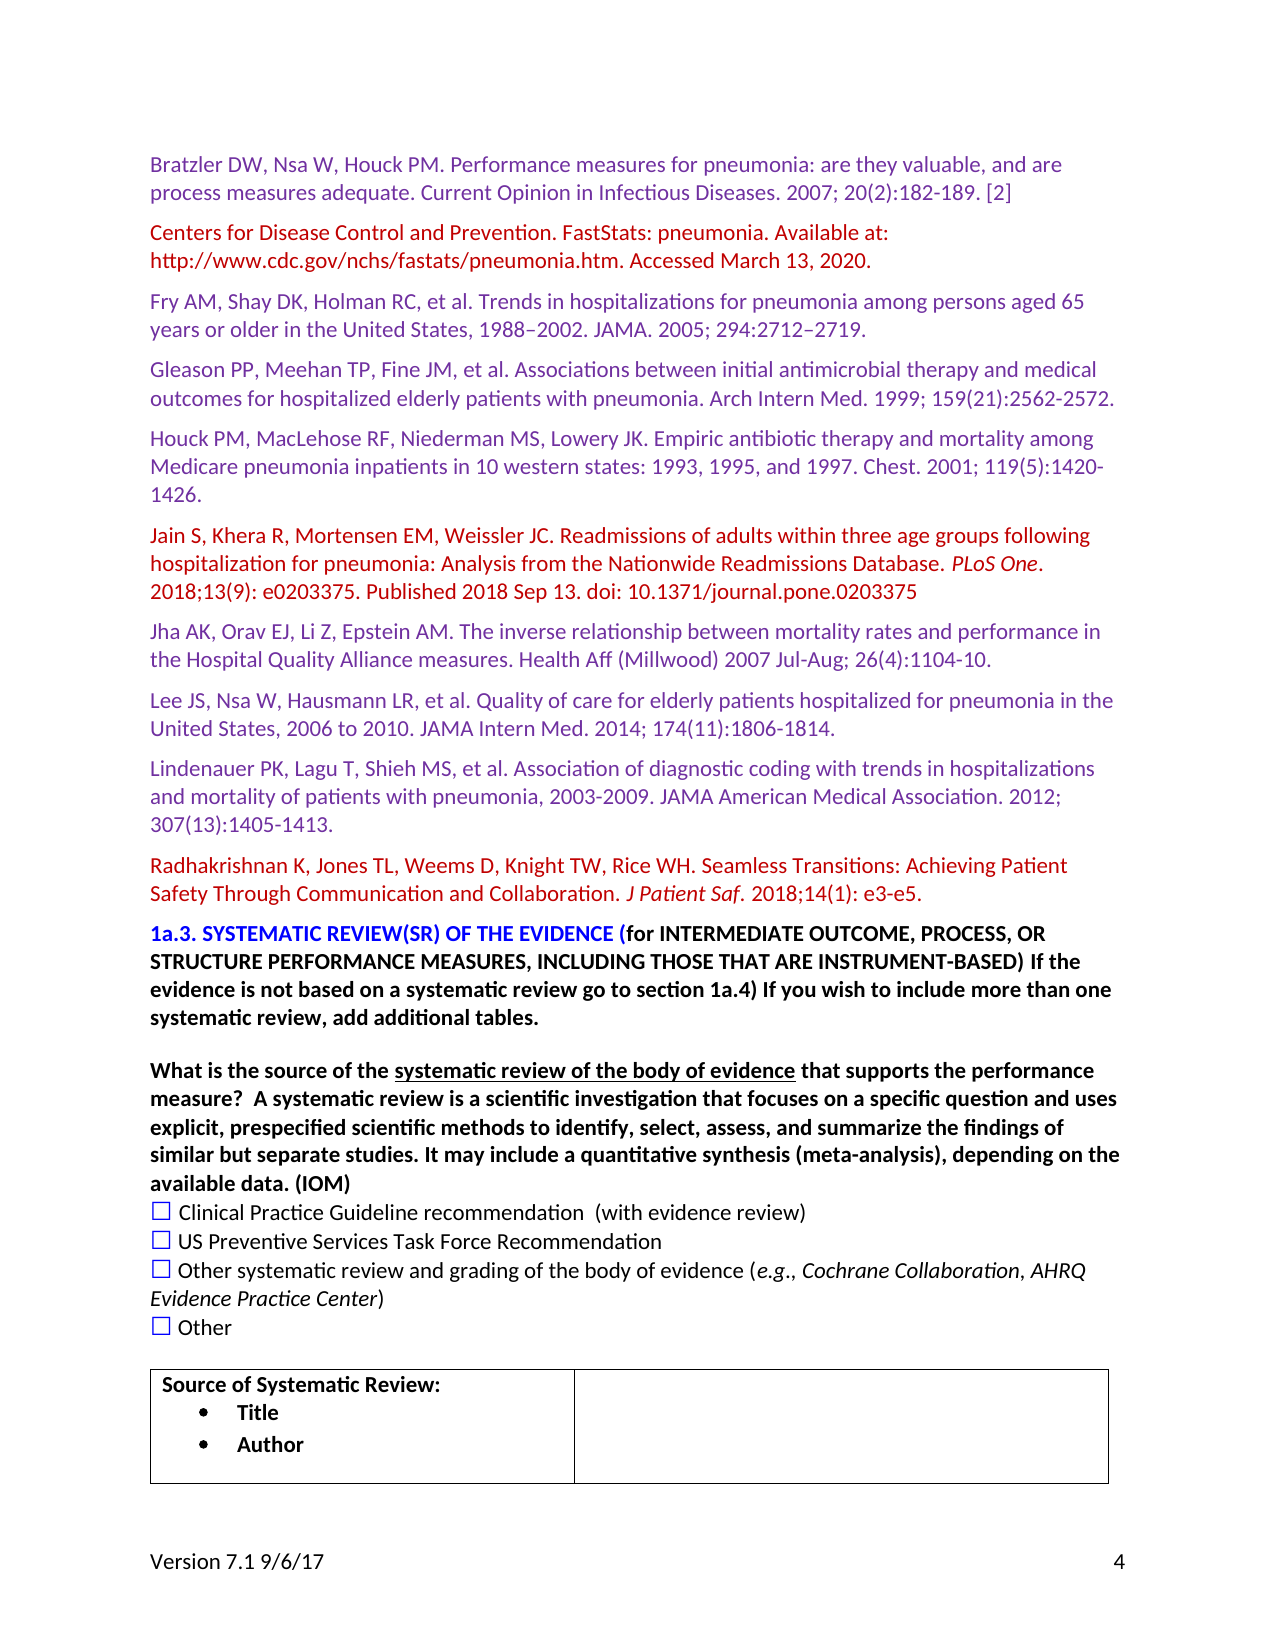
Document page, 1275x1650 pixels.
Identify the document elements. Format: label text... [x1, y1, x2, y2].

text 1a.3. SYSTEMATIC REVIEW(SR) OF THE EVIDENCE (for intermediate outcome, PROCESS, or STRUCTURE PERFORMANCE measures, including those that are instrument-based) If the evidence is not based on a systematic review go to section 1a.4) If you wish to include more than one systematic review, add additional tables. [150, 919, 1125, 1032]
text Jha AK, Orav EJ, Li Z, Epstein AM. The inverse relationship between mortality rates and performance in the Hospital Quality Alliance measures. Health Aff (Millwood) 2007 Jul-Aug; 26(4):1104-10. [150, 617, 1125, 673]
text ☐ US Preventive Services Task Force Recommendation [150, 1226, 1125, 1255]
text Houck PM, MacLehose RF, Niederman MS, Lowery JK. Empiric antibiotic therapy and mortality among Medicare pneumonia inpatients in 10 western states: 1993, 1995, and 1997. Chest. 2001; 119(5):1420-1426. [150, 424, 1125, 508]
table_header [151, 1370, 574, 1483]
text Bratzler DW, Nsa W, Houck PM. Performance measures for pneumonia: are they valuable, and are process measures adequate. Current Opinion in Infectious Diseases. 2007; 20(2):182-189. [2] [150, 150, 1125, 206]
text ☐ Clinical Practice Guideline recommendation (with evidence review) [150, 1197, 1125, 1226]
text Fry AM, Shay DK, Holman RC, et al. Trends in hospitalizations for pneumonia among persons aged 65 years or older in the United States, 1988–2002. JAMA. 2005; 294:2712–2719. [150, 287, 1125, 343]
text Lee JS, Nsa W, Hausmann LR, et al. Quality of care for elderly patients hospitalized for pneumonia in the United States, 2006 to 2010. JAMA Intern Med. 2014; 174(11):1806-1814. [150, 686, 1125, 742]
text ☐ Other [150, 1312, 1125, 1341]
table_header [575, 1370, 1108, 1483]
text Radhakrishnan K, Jones TL, Weems D, Knight TW, Rice WH. Seamless Transitions: Achieving Patient Safety Through Communication and Collaboration. J Patient Saf. 2018;14(1): e3-e5. [150, 851, 1125, 907]
text Lindenauer PK, Lagu T, Shieh MS, et al. Association of diagnostic coding with trends in hospitalizations and mortality of patients with pneumonia, 2003-2009. JAMA American Medical Association. 2012; 307(13):1405-1413. [150, 754, 1125, 838]
text Jain S, Khera R, Mortensen EM, Weissler JC. Readmissions of adults within three age groups following hospitalization for pneumonia: Analysis from the Nationwide Readmissions Database. PLoS One. 2018;13(9): e0203375. Published 2018 Sep 13. doi: 10.1371/journal.pone.0203375 [919, 521, 1125, 605]
text What is the source of the systematic review of the body of evidence that supports the performance measure? A systematic review is a scientific investigation that focuses on a specific question and uses explicit, prespecified scientific methods to identify, select, assess, and summarize the findings of similar but separate studies. It may include a quantitative synthesis (meta-analysis), depending on the available data. (IOM) [150, 1057, 1125, 1197]
text Gleason PP, Meehan TP, Fine JM, et al. Associations between initial antimicrobial therapy and medical outcomes for hospitalized elderly patients with pneumonia. Arch Intern Med. 1999; 159(21):2562-2572. [150, 356, 1125, 412]
text Centers for Disease Control and Prevention. FastStats: pneumonia. Available at: http://www.cdc.gov/nchs/fastats/pneumonia.htm. Accessed March 13, 2020. [150, 218, 1125, 274]
text ☐ Other systematic review and grading of the body of evidence (e.g., Cochrane Collaboration, AHRQ Evidence Practice Center) [150, 1255, 1125, 1312]
